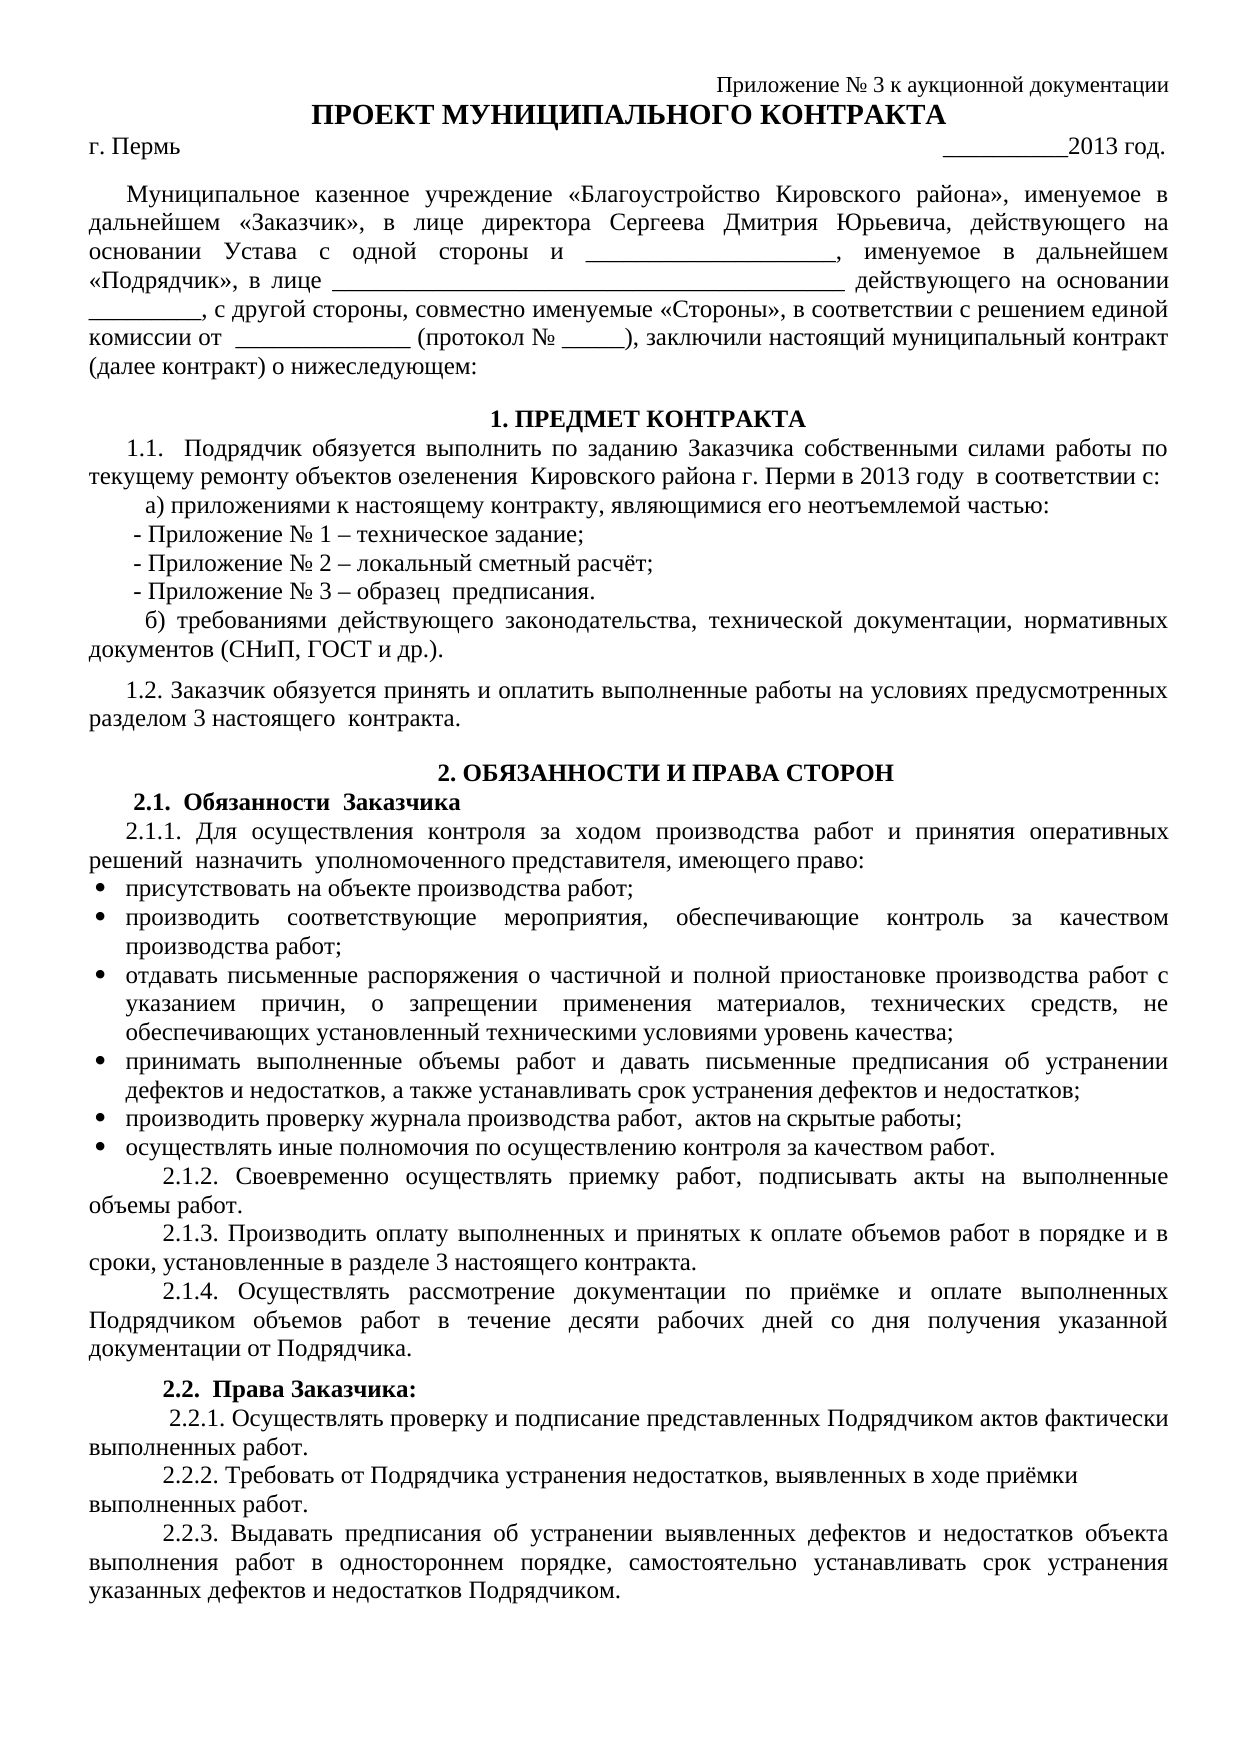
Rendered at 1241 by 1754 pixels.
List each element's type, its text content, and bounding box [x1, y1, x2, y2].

list присутствовать на объекте производства работ; [96, 873, 1169, 902]
text 1.1. Подрядчик обязуется выполнить по заданию Заказчика собственными силами работы по текущему ремонту объектов озеленения Кировского района г. Перми в 2013 году в соответствии с: [89, 433, 1169, 490]
list осуществлять иные полномочия по осуществлению контроля за качеством работ. [96, 1132, 1169, 1161]
text г. Пермь __________2013 год. [89, 131, 1169, 159]
text Муниципальное казенное учреждение «Благоустройство Кировского района», именуемое в дальнейшем «Заказчик», в лице директора Сергеева Дмитрия Юрьевича, действующего на основании Устава с одной стороны и ____________________, именуемое в дальнейшем «Подрядчик», в лице _________________________________________ действующего на основании _________, с другой стороны, совместно именуемые «Стороны», в соответствии с решением единой комиссии от ______________ (протокол № _____), заключили настоящий муниципальный контракт (далее контракт) о нижеследующем: [89, 179, 1169, 380]
text 2.2. Права Заказчика: [89, 1374, 1169, 1403]
text 2.2.3. Выдавать предписания об устранении выявленных дефектов и недостатков объекта выполнения работ в одностороннем порядке, самостоятельно устанавливать срок устранения указанных дефектов и недостатков Подрядчиком. [89, 1518, 1169, 1604]
text - Приложение № 3 – образец предписания. [89, 576, 1169, 605]
text 1.2. Заказчик обязуется принять и оплатить выполненные работы на условиях предусмотренных разделом 3 настоящего контракта. [89, 675, 1169, 732]
text - Приложение № 1 – техническое задание; [89, 519, 1169, 548]
text 2.1.2. Своевременно осуществлять приемку работ, подписывать акты на выполненные объемы работ. [89, 1161, 1169, 1218]
text 2.1. Обязанности Заказчика [89, 787, 1169, 816]
text а) приложениями к настоящему контракту, являющимися его неотъемлемой частью: [89, 490, 1169, 519]
text 2.1.3. Производить оплату выполненных и принятых к оплате объемов работ в порядке и в сроки, установленные в разделе 3 настоящего контракта. [89, 1218, 1169, 1276]
list производить соответствующие мероприятия, обеспечивающие контроль за качеством производства работ; [96, 902, 1169, 960]
text б) требованиями действующего законодательства, технической документации, нормативных документов (СНиП, ГОСТ и др.). [89, 605, 1169, 663]
text 2.1.4. Осуществлять рассмотрение документации по приёмке и оплате выполненных Подрядчиком объемов работ в течение десяти рабочих дней со дня получения указанной документации от Подрядчика. [89, 1276, 1169, 1362]
text - Приложение № 2 – локальный сметный расчёт; [89, 548, 1169, 576]
text 2.1.1. Для осуществления контроля за ходом производства работ и принятия оперативных решений назначить уполномоченного представителя, имеющего право: [89, 816, 1169, 873]
text 1. ПРЕДМЕТ КОНТРАКТА [89, 404, 1169, 433]
list отдавать письменные распоряжения о частичной и полной приостановке производства работ с указанием причин, о запрещении применения материалов, технических средств, не обеспечивающих установленный техническими условиями уровень качества; [96, 960, 1169, 1046]
title ПРОЕКТ МУНИЦИПАЛЬНОГО КОНТРАКТА [89, 97, 1169, 131]
list производить проверку журнала производства работ, актов на скрытые работы; [96, 1103, 1169, 1132]
text 2.2.1. Осуществлять проверку и подписание представленных Подрядчиком актов фактически выполненных работ. [89, 1403, 1169, 1461]
text 2. ОБЯЗАННОСТИ И ПРАВА СТОРОН [89, 758, 1169, 787]
text 2.2.2. Требовать от Подрядчика устранения недостатков, выявленных в ходе приёмки выполненных работ. [89, 1461, 1169, 1518]
list принимать выполненные объемы работ и давать письменные предписания об устранении дефектов и недостатков, а также устанавливать срок устранения дефектов и недостатков; [96, 1046, 1169, 1103]
text Приложение № 3 к аукционной документации [89, 71, 1169, 97]
